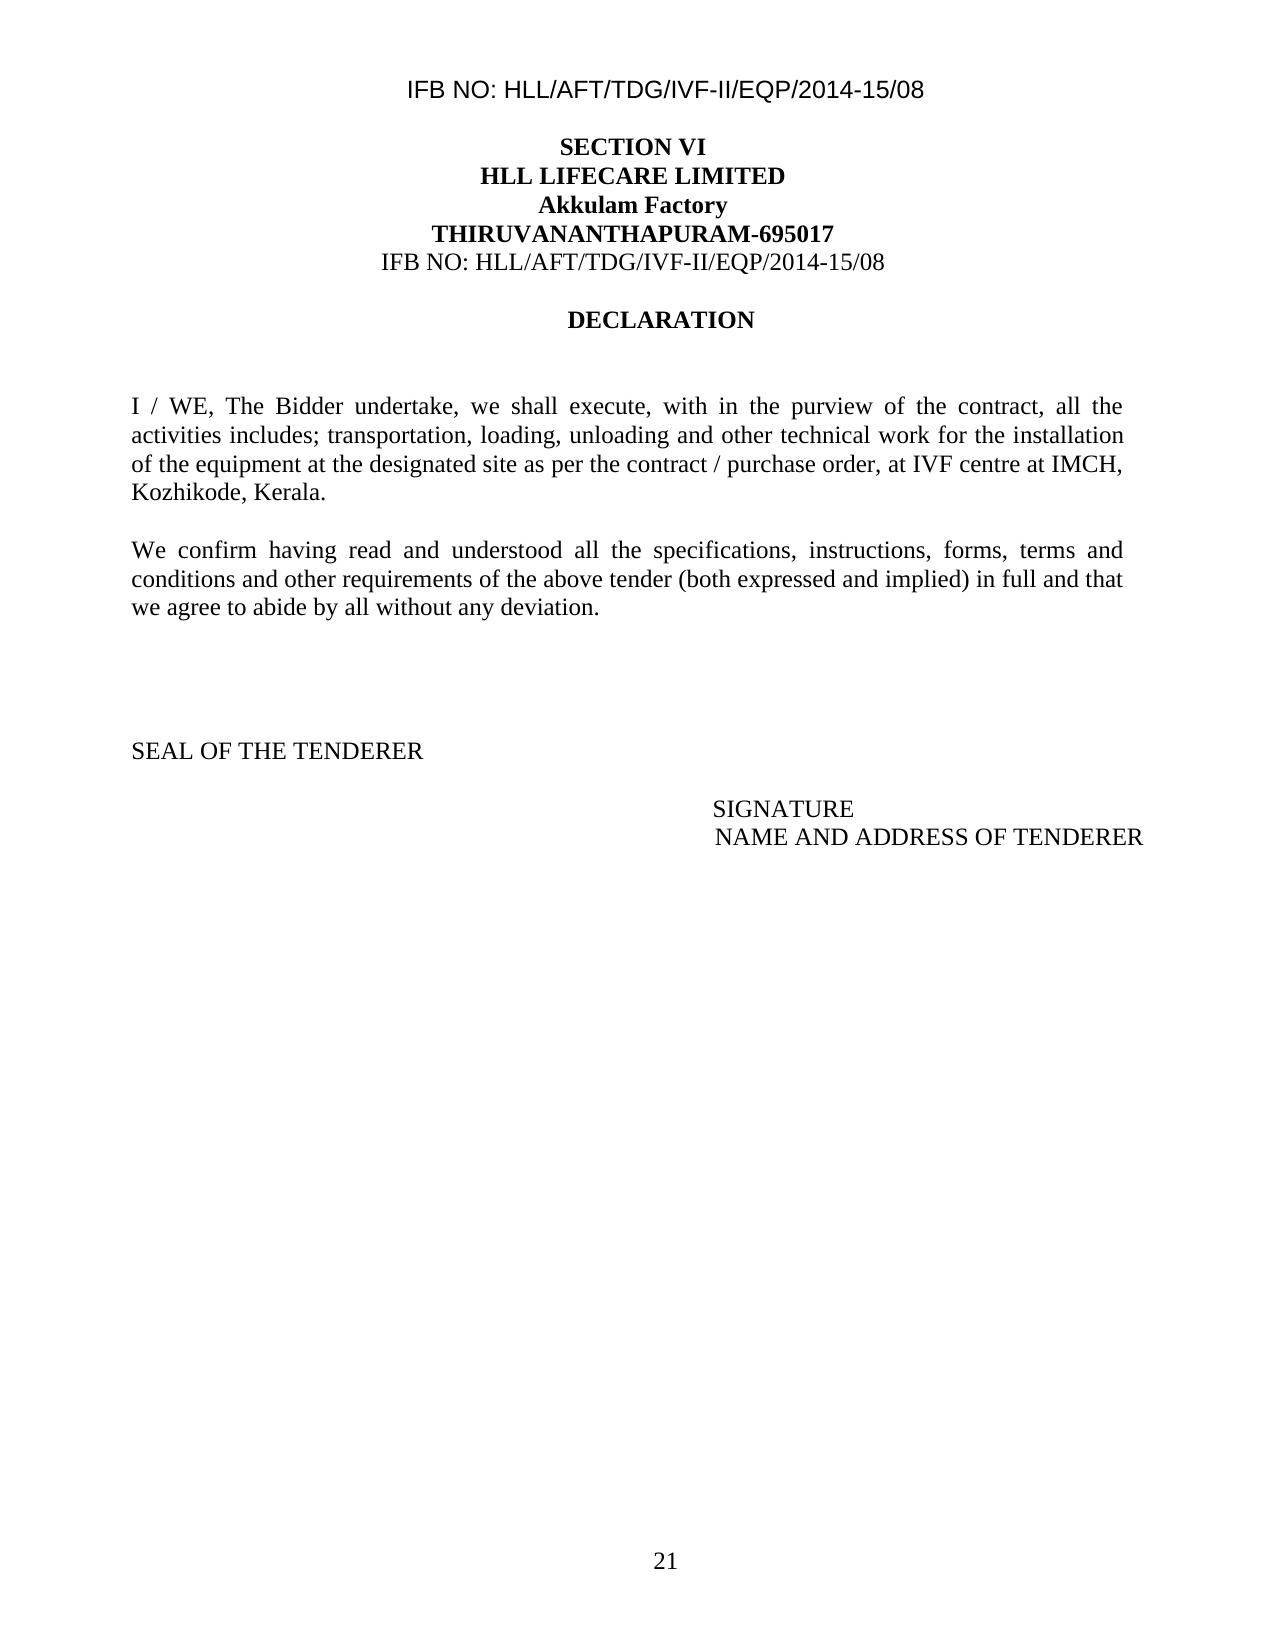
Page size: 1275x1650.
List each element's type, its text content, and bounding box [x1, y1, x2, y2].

text We confirm having read and understood all the specifications, instructions, forms, terms and conditions and other requirements of the above tender (both expressed and implied) in full and that we agree to abide by all without any deviation. [131, 535, 1125, 621]
text IFB NO: HLL/AFT/TDG/IVF-II/EQP/2014-15/08 [131, 247, 1134, 276]
text NAME AND ADDRESS OF TENDERER [131, 822, 1144, 851]
text THIRUVANANTHAPURAM-695017 [131, 219, 1134, 247]
text Akkulam Factory [131, 190, 1134, 219]
text I / WE, The Bidder undertake, we shall execute, with in the purview of the contract, all the activities includes; transportation, loading, unloading and other technical work for the installation of the equipment at the designated site as per the contract / purchase order, at IVF centre at IMCH, Kozhikode, Kerala. [131, 391, 1125, 506]
subtitle SECTION VI [131, 132, 1134, 161]
text SIGNATURE [131, 794, 1200, 822]
subtitle HLL LIFECARE LIMITED [131, 161, 1134, 190]
subtitle DECLARATION [187, 305, 1134, 334]
text SEAL OF THE TENDERER [131, 736, 1200, 765]
